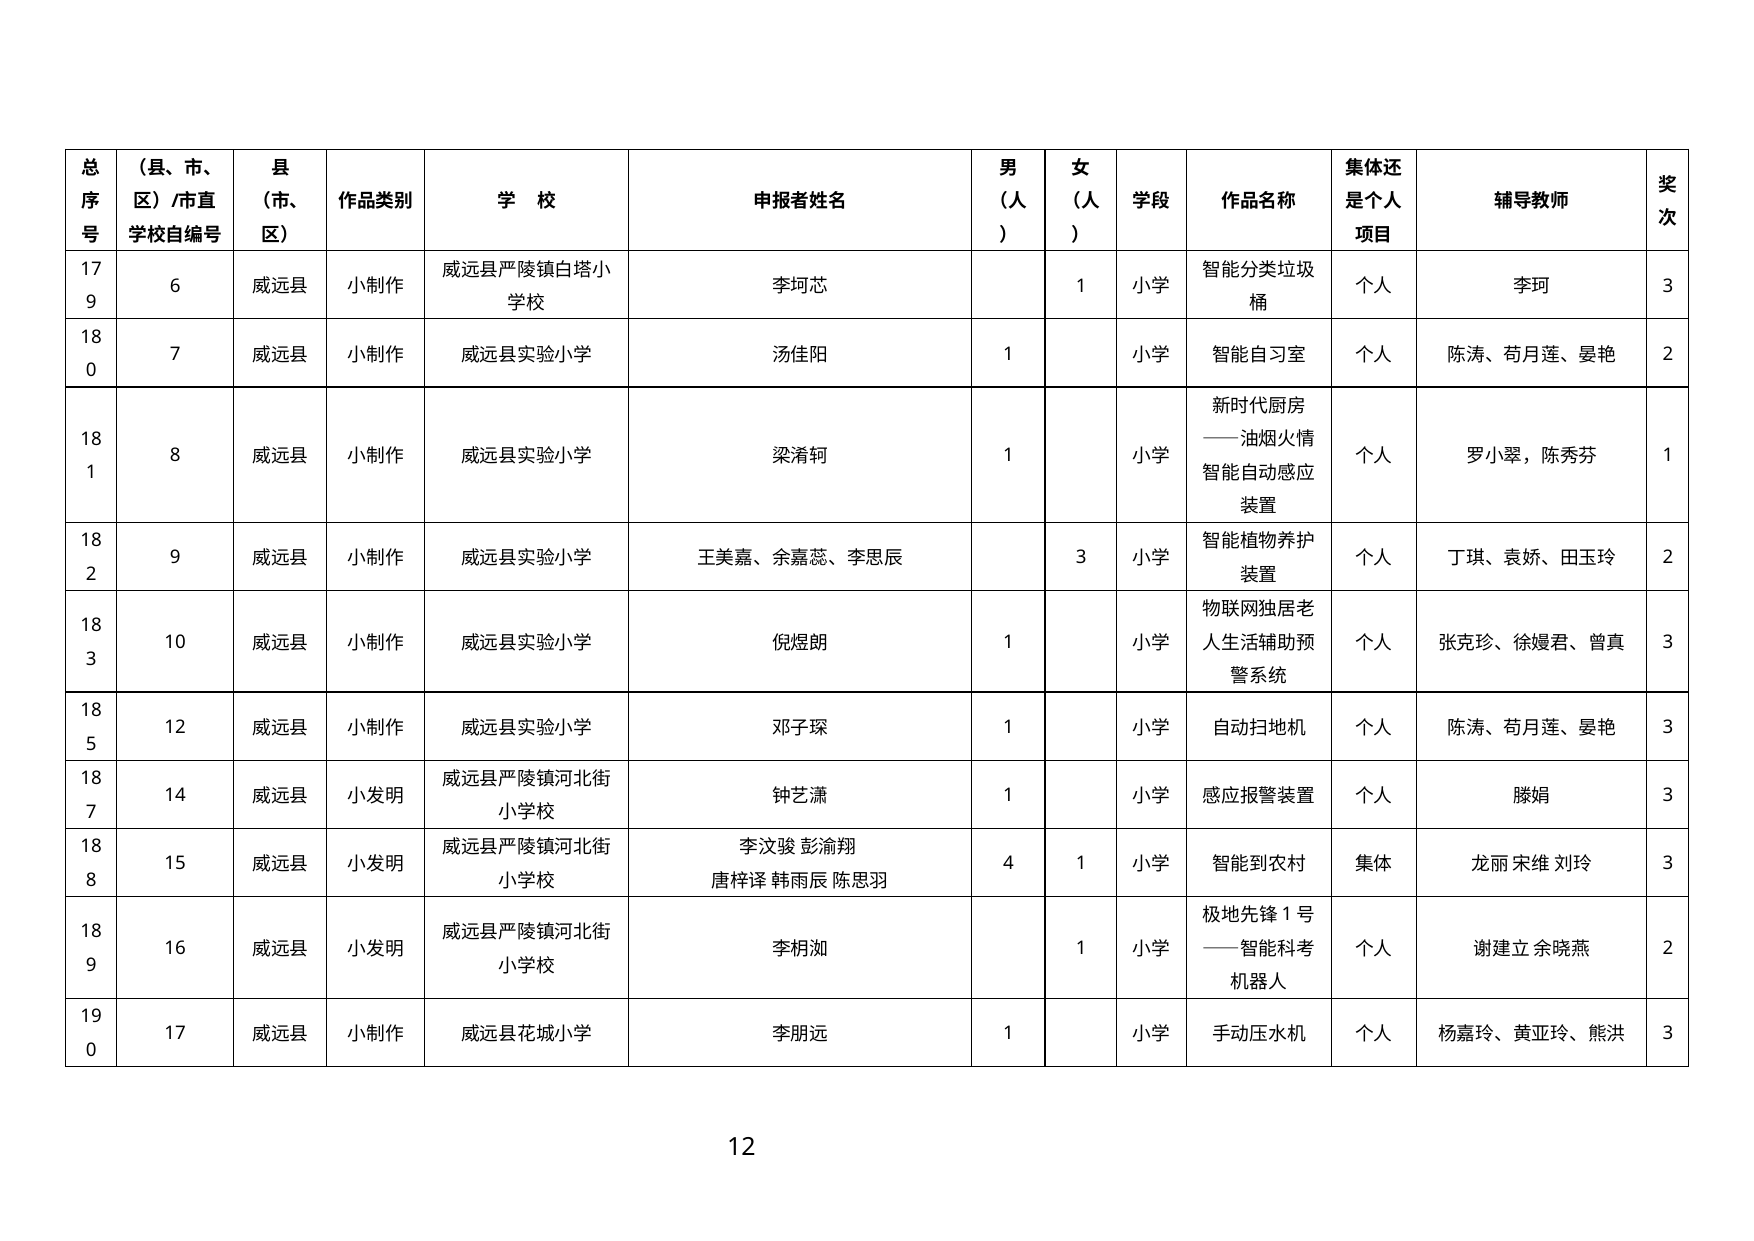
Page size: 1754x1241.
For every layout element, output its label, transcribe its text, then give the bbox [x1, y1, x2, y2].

table_header 学 校 [425, 150, 628, 250]
table_cell 187 [66, 761, 116, 828]
table_cell 邓子琛 [629, 693, 971, 759]
table_cell 张克珍、徐嫚君、曾真 [1417, 591, 1646, 691]
table_cell 倪煜朗 [629, 591, 971, 691]
table_header 县（市、区） [234, 150, 326, 250]
table_cell 16 [117, 897, 233, 997]
table_cell 钟艺潇 [629, 761, 971, 828]
table_header 辅导教师 [1417, 150, 1646, 250]
table_cell 1 [972, 591, 1044, 691]
table_cell 小学 [1117, 693, 1186, 759]
table_cell 3 [1647, 761, 1688, 828]
table_cell 威远县花城小学 [425, 999, 628, 1066]
table_cell 1 [1046, 251, 1116, 318]
table_cell 188 [66, 829, 116, 896]
table_cell 威远县 [234, 897, 326, 997]
table_cell 小学 [1117, 591, 1186, 691]
table_cell 小制作 [327, 693, 424, 759]
table_cell 李朋远 [629, 999, 971, 1066]
table_cell 小发明 [327, 761, 424, 828]
table_cell 14 [117, 761, 233, 828]
table_header 申报者姓名 [629, 150, 971, 250]
table_cell 个人 [1332, 388, 1416, 522]
table_header 总序号 [66, 150, 116, 250]
table_cell 8 [117, 388, 233, 522]
table_cell 威远县实验小学 [425, 591, 628, 691]
table_cell 小学 [1117, 829, 1186, 896]
table_cell 智能自习室 [1187, 319, 1331, 386]
table_cell 王美嘉、余嘉蕊、李思辰 [629, 523, 971, 590]
table_cell 威远县 [234, 319, 326, 386]
table_cell 6 [117, 251, 233, 318]
table_cell 自动扫地机 [1187, 693, 1331, 759]
table_cell 小学 [1117, 319, 1186, 386]
table_cell 12 [117, 693, 233, 759]
table_cell 智能植物养护装置 [1187, 523, 1331, 590]
table_cell 威远县实验小学 [425, 523, 628, 590]
table_cell 182 [66, 523, 116, 590]
table_cell 小发明 [327, 897, 424, 997]
table_cell 小学 [1117, 897, 1186, 997]
table_cell 威远县 [234, 251, 326, 318]
table_cell 李汶骏 彭渝翔 唐梓译 韩雨辰 陈思羽 [629, 829, 971, 896]
table_cell 杨嘉玲、黄亚玲、熊洪 [1417, 999, 1646, 1066]
table_cell 个人 [1332, 591, 1416, 691]
table_cell [1046, 388, 1116, 522]
table_cell 新时代厨房——油烟火情智能自动感应装置 [1187, 388, 1331, 522]
table_cell 小制作 [327, 251, 424, 318]
table_cell 1 [972, 999, 1044, 1066]
table_cell 李坷芯 [629, 251, 971, 318]
table_cell 威远县严陵镇河北街小学校 [425, 897, 628, 997]
table_cell 1 [972, 761, 1044, 828]
table_cell 10 [117, 591, 233, 691]
table_cell [1046, 761, 1116, 828]
table_cell 2 [1647, 523, 1688, 590]
table_cell 威远县 [234, 388, 326, 522]
table_header 集体还是个人项目 [1332, 150, 1416, 250]
table_cell 小学 [1117, 388, 1186, 522]
table_cell [972, 251, 1044, 318]
table_cell 滕娟 [1417, 761, 1646, 828]
table_cell 小学 [1117, 999, 1186, 1066]
table_cell 小制作 [327, 999, 424, 1066]
table_cell 梁淆轲 [629, 388, 971, 522]
table_cell 179 [66, 251, 116, 318]
table_cell [1046, 999, 1116, 1066]
table_cell 个人 [1332, 251, 1416, 318]
table_cell [1046, 591, 1116, 691]
table_cell 183 [66, 591, 116, 691]
table_cell 189 [66, 897, 116, 997]
table_cell [1046, 319, 1116, 386]
table_cell 15 [117, 829, 233, 896]
table_cell 威远县 [234, 999, 326, 1066]
table_cell 3 [1647, 693, 1688, 759]
table_cell 汤佳阳 [629, 319, 971, 386]
table_cell [1046, 693, 1116, 759]
table_cell 李枂洳 [629, 897, 971, 997]
table_cell 17 [117, 999, 233, 1066]
table_cell 9 [117, 523, 233, 590]
table_header 奖次 [1647, 150, 1688, 250]
table_cell 小制作 [327, 319, 424, 386]
table_cell 3 [1647, 829, 1688, 896]
table_cell 1 [1647, 388, 1688, 522]
table_header 女（人） [1046, 150, 1116, 250]
table_cell 小制作 [327, 591, 424, 691]
table_cell 物联网独居老人生活辅助预警系统 [1187, 591, 1331, 691]
table_cell 小学 [1117, 251, 1186, 318]
table_cell 威远县实验小学 [425, 319, 628, 386]
table_cell 陈涛、苟月莲、晏艳 [1417, 319, 1646, 386]
table_cell 陈涛、苟月莲、晏艳 [1417, 693, 1646, 759]
table_cell 威远县严陵镇河北街小学校 [425, 761, 628, 828]
table_cell 龙丽 宋维 刘玲 [1417, 829, 1646, 896]
table_cell 罗小翠，陈秀芬 [1417, 388, 1646, 522]
table_cell 威远县严陵镇白塔小学校 [425, 251, 628, 318]
table_cell 180 [66, 319, 116, 386]
table_cell 威远县实验小学 [425, 388, 628, 522]
table_header 作品类别 [327, 150, 424, 250]
table_cell 威远县实验小学 [425, 693, 628, 759]
table_cell 个人 [1332, 999, 1416, 1066]
table_cell 1 [972, 319, 1044, 386]
table_cell 个人 [1332, 897, 1416, 997]
table_cell 个人 [1332, 319, 1416, 386]
table_cell 3 [1647, 251, 1688, 318]
table_cell 181 [66, 388, 116, 522]
table_header 作品名称 [1187, 150, 1331, 250]
table_cell [972, 897, 1044, 997]
table_cell 李珂 [1417, 251, 1646, 318]
table_cell 极地先锋1号——智能科考机器人 [1187, 897, 1331, 997]
table_cell 个人 [1332, 523, 1416, 590]
table_header 学段 [1117, 150, 1186, 250]
table_cell 小制作 [327, 388, 424, 522]
table_cell 1 [1046, 897, 1116, 997]
table_cell 3 [1647, 591, 1688, 691]
table_header （县、市、区）/市直学校自编号 [117, 150, 233, 250]
table_cell 7 [117, 319, 233, 386]
table_cell 2 [1647, 897, 1688, 997]
table_cell 小制作 [327, 523, 424, 590]
table_cell 1 [972, 693, 1044, 759]
table_cell 3 [1046, 523, 1116, 590]
table_cell 小学 [1117, 523, 1186, 590]
table_cell 智能到农村 [1187, 829, 1331, 896]
table_cell 4 [972, 829, 1044, 896]
table_cell 谢建立 余晓燕 [1417, 897, 1646, 997]
table_header 男（人） [972, 150, 1044, 250]
table_cell 个人 [1332, 693, 1416, 759]
table_cell 小学 [1117, 761, 1186, 828]
table_cell 威远县 [234, 693, 326, 759]
table_cell 智能分类垃圾桶 [1187, 251, 1331, 318]
table_cell 威远县 [234, 829, 326, 896]
table_cell 威远县 [234, 523, 326, 590]
table_cell 1 [972, 388, 1044, 522]
table_cell 威远县 [234, 591, 326, 691]
table_cell 185 [66, 693, 116, 759]
table_cell [972, 523, 1044, 590]
table_cell 手动压水机 [1187, 999, 1331, 1066]
table_cell 个人 [1332, 761, 1416, 828]
table_cell 小发明 [327, 829, 424, 896]
table_cell 感应报警装置 [1187, 761, 1331, 828]
table_cell 190 [66, 999, 116, 1066]
table_cell 丁琪、袁娇、田玉玲 [1417, 523, 1646, 590]
table_cell 威远县严陵镇河北街小学校 [425, 829, 628, 896]
table_cell 3 [1647, 999, 1688, 1066]
table_cell 1 [1046, 829, 1116, 896]
table_cell 威远县 [234, 761, 326, 828]
table_cell 2 [1647, 319, 1688, 386]
table_cell 集体 [1332, 829, 1416, 896]
